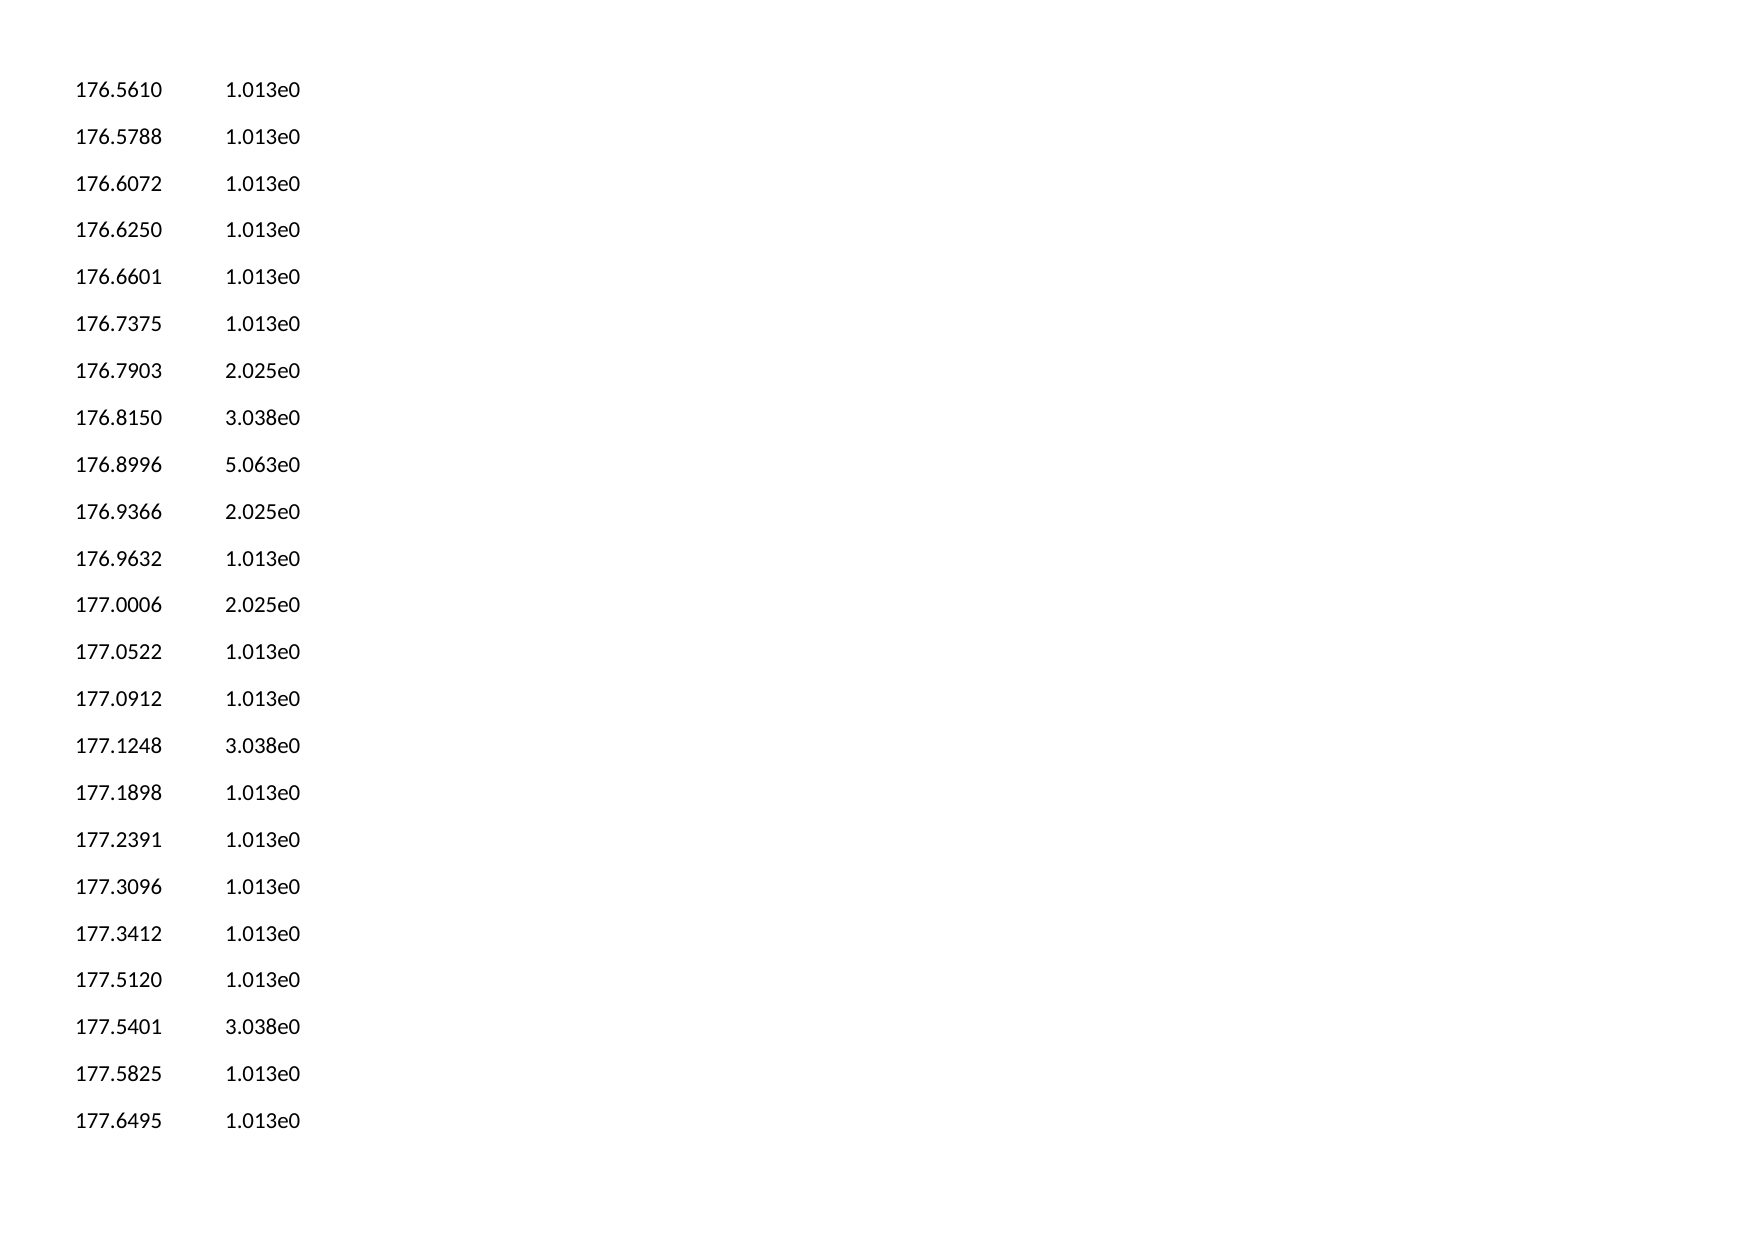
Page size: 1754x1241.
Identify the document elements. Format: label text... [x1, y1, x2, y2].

text 176.7903 2.025e0 [75, 356, 1679, 384]
text 177.0912 1.013e0 [75, 684, 1679, 712]
text 177.0522 1.013e0 [75, 637, 1679, 666]
text 177.1248 3.038e0 [75, 731, 1679, 759]
text 176.5788 1.013e0 [75, 122, 1679, 150]
text 177.5401 3.038e0 [75, 1012, 1679, 1041]
text 177.3412 1.013e0 [75, 919, 1679, 947]
text 176.5610 1.013e0 [75, 75, 1679, 103]
text 176.6601 1.013e0 [75, 262, 1679, 291]
text 177.5120 1.013e0 [75, 966, 1679, 994]
text 177.3096 1.013e0 [75, 872, 1679, 900]
text 177.6495 1.013e0 [75, 1106, 1679, 1134]
text 176.8150 3.038e0 [75, 403, 1679, 431]
text 176.7375 1.013e0 [75, 309, 1679, 337]
text 176.8996 5.063e0 [75, 450, 1679, 478]
text 177.1898 1.013e0 [75, 778, 1679, 806]
text 177.0006 2.025e0 [75, 591, 1679, 619]
text 176.9366 2.025e0 [75, 497, 1679, 525]
text 177.5825 1.013e0 [75, 1059, 1679, 1087]
text 176.6250 1.013e0 [75, 216, 1679, 244]
text 176.6072 1.013e0 [75, 169, 1679, 197]
text 177.2391 1.013e0 [75, 825, 1679, 853]
text 176.9632 1.013e0 [75, 544, 1679, 572]
